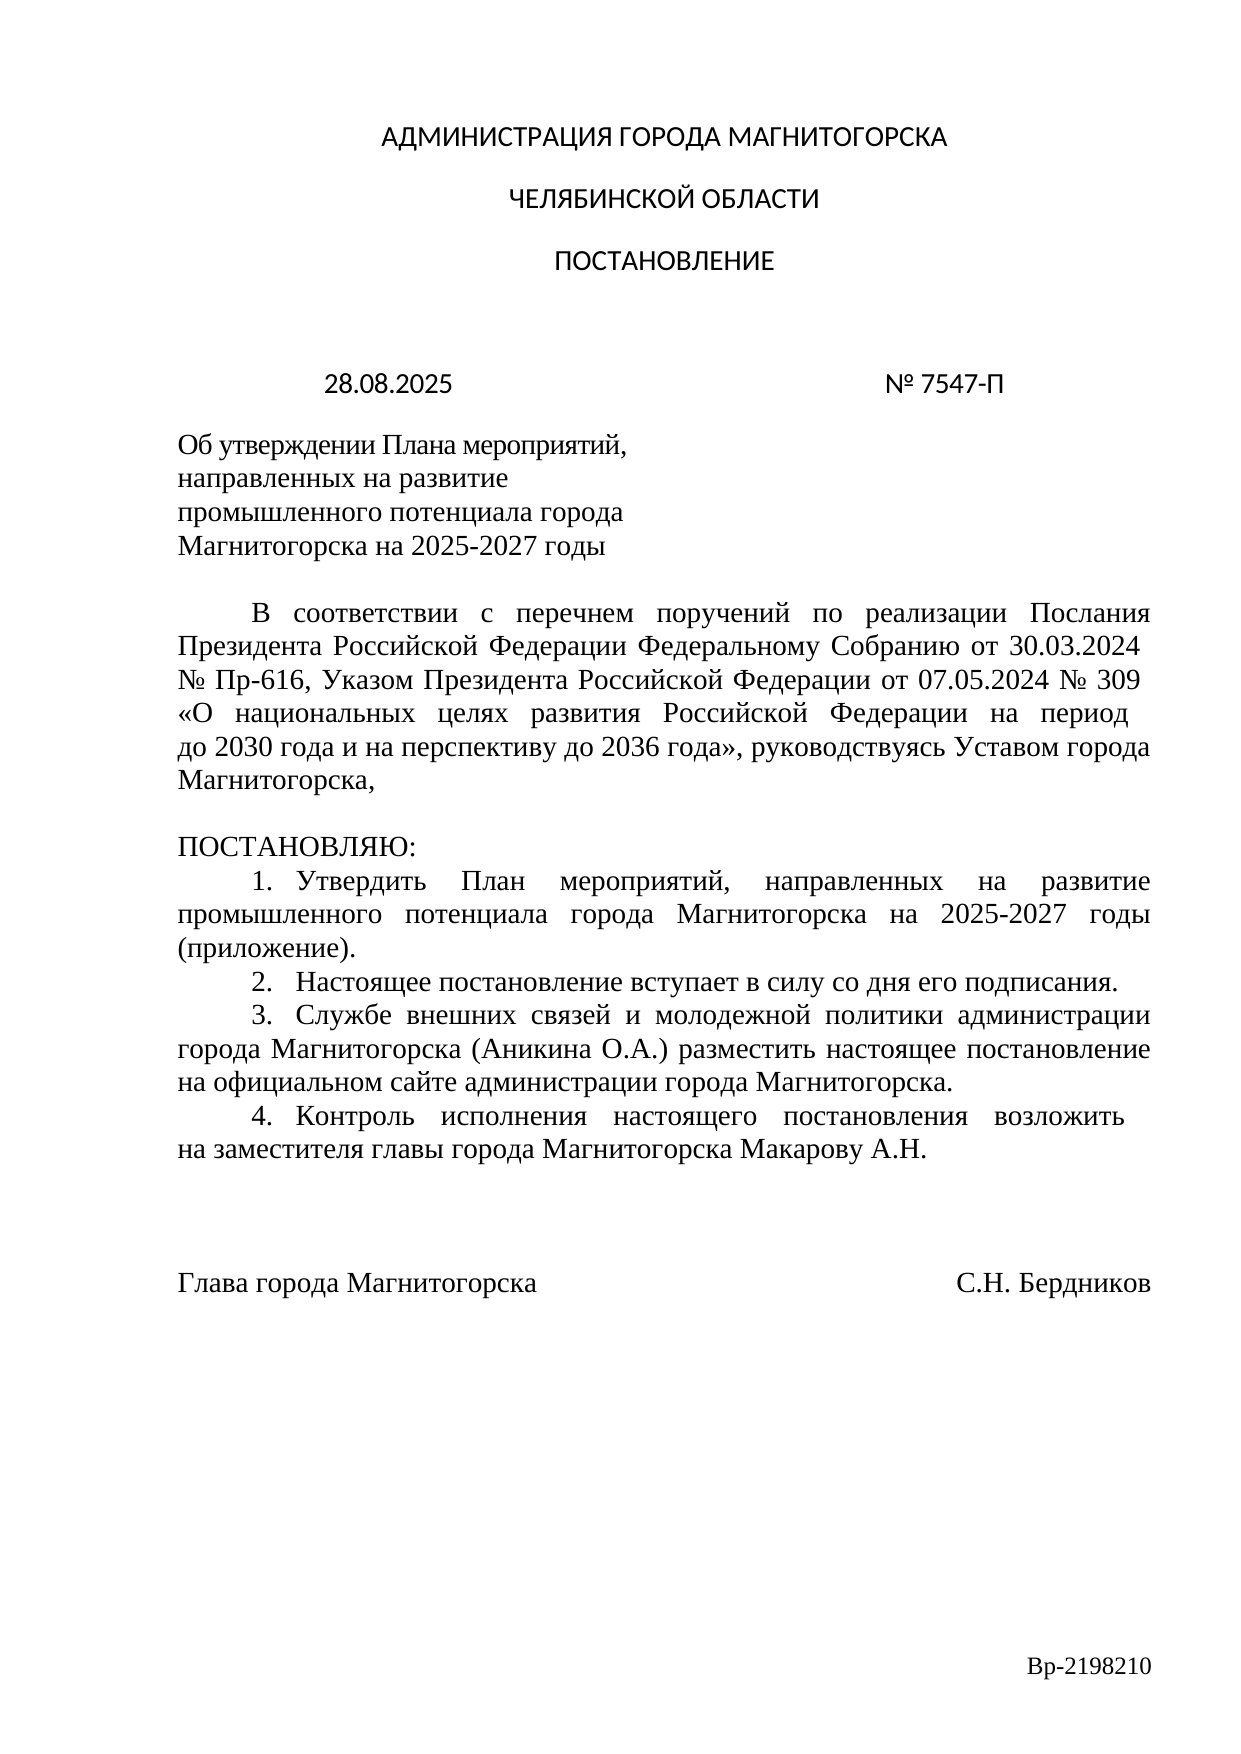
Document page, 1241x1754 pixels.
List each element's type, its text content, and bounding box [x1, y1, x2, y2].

text В соответствии с перечнем поручений по реализации Послания Президента Российской Федерации Федеральному Собранию от 30.03.2024 № Пр-616, Указом Президента Российской Федерации от 07.05.2024 № 309 «О национальных целях развития Российской Федерации на период до 2030 года и на перспективу до 2036 года», руководствуясь Уставом города Магнитогорска, [177, 595, 1152, 796]
text ЧЕЛЯБИНСКОЙ ОБЛАСТИ [177, 180, 1152, 216]
text 4. Контроль исполнения настоящего постановления возложить на заместителя главы города Магнитогорска Макарову А.Н. [177, 1098, 1152, 1165]
text АДМИНИСТРАЦИЯ ГОРОДА МАГНИТОГОРСКА [177, 118, 1152, 154]
text 3. Службе внешних связей и молодежной политики администрации города Магнитогорска (Аникина О.А.) разместить настоящее постановление на официальном сайте администрации города Магнитогорска. [177, 997, 1152, 1098]
text Глава города Магнитогорска С.Н. Бердников [177, 1266, 1152, 1299]
text Об утверждении Плана мероприятий, направленных на развитие промышленного потенциала города Магнитогорска на 2025-2027 годы [177, 427, 679, 561]
text 28.08.2025 № 7547-П [177, 365, 1152, 401]
text 1. Утвердить План мероприятий, направленных на развитие промышленного потенциала города Магнитогорска на 2025-2027 годы (приложение). [177, 863, 1152, 964]
text ПОСТАНОВЛЯЮ: [177, 829, 1152, 863]
text ПОСТАНОВЛЕНИЕ [177, 242, 1152, 277]
text 2. Настоящее постановление вступает в силу со дня его подписания. [177, 964, 1152, 997]
